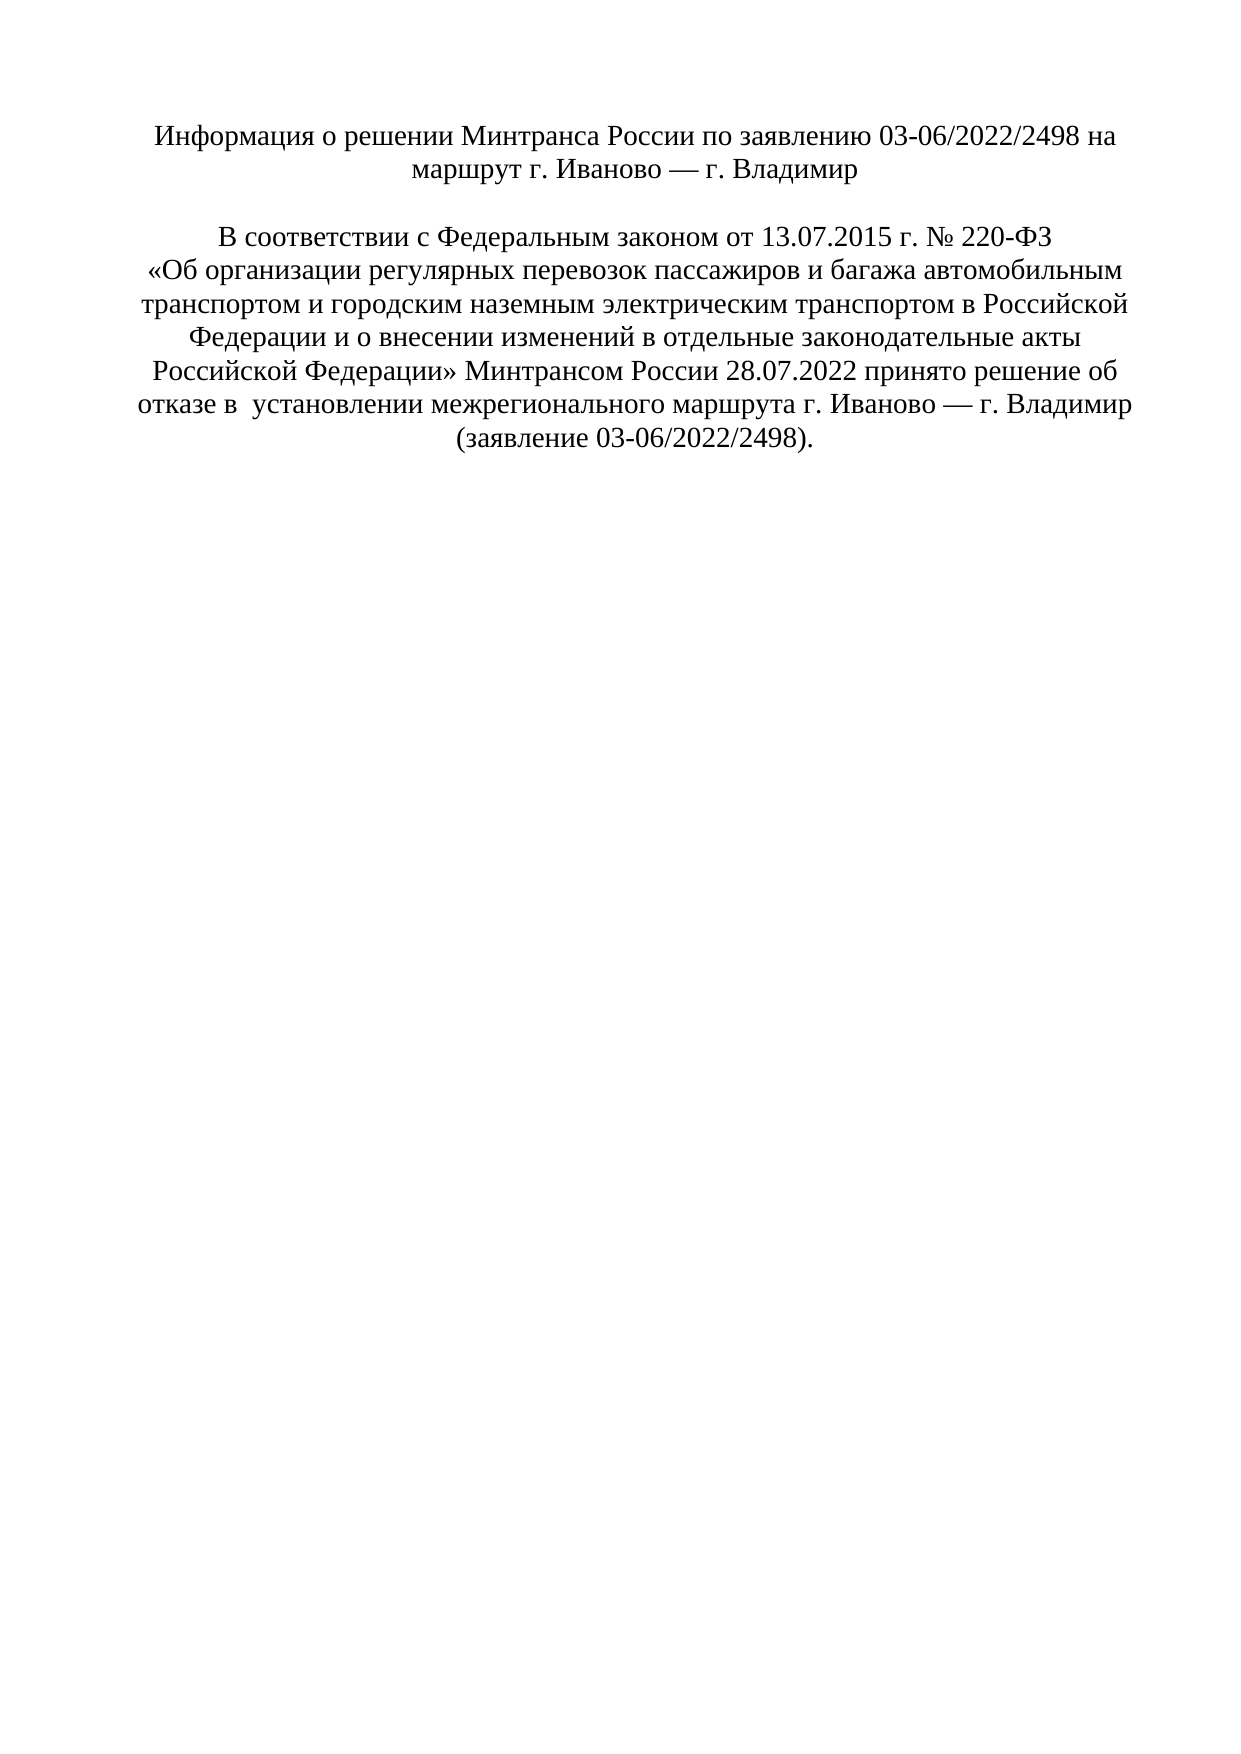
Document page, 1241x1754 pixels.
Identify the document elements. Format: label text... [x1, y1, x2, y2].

text В соответствии с Федеральным законом от 13.07.2015 г. № 220-ФЗ «Об организации регулярных перевозок пассажиров и багажа автомобильным транспортом и городским наземным электрическим транспортом в Российской Федерации и о внесении изменений в отдельные законодательные акты Российской Федерации» Минтрансом России 28.07.2022 принято решение об отказе в установлении межрегионального маршрута г. Иваново — г. Владимир (заявление 03-06/2022/2498). [118, 219, 1152, 453]
text Информация о решении Минтранса России по заявлению 03-06/2022/2498 на маршрут г. Иваново — г. Владимир [118, 118, 1152, 185]
